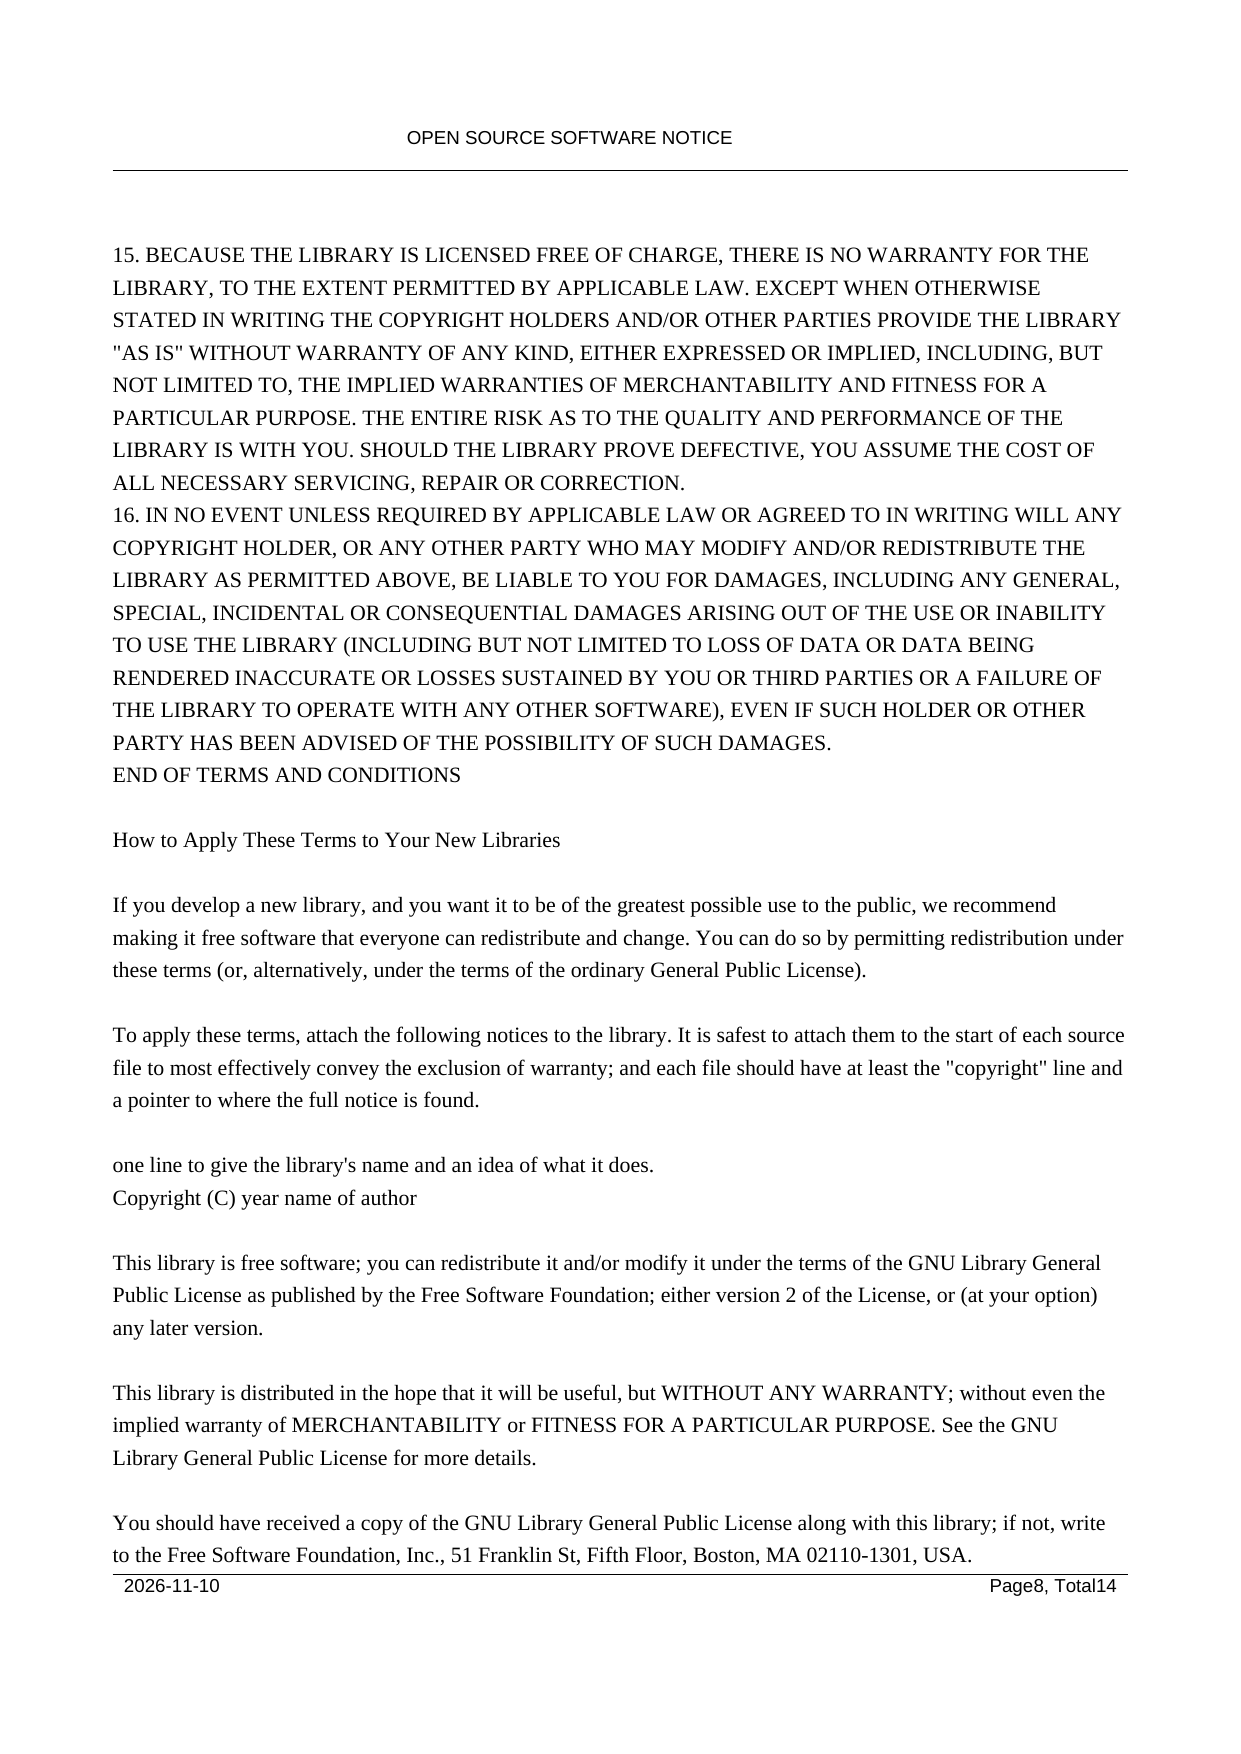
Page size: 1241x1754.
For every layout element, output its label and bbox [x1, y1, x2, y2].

text [112, 206, 1128, 1571]
